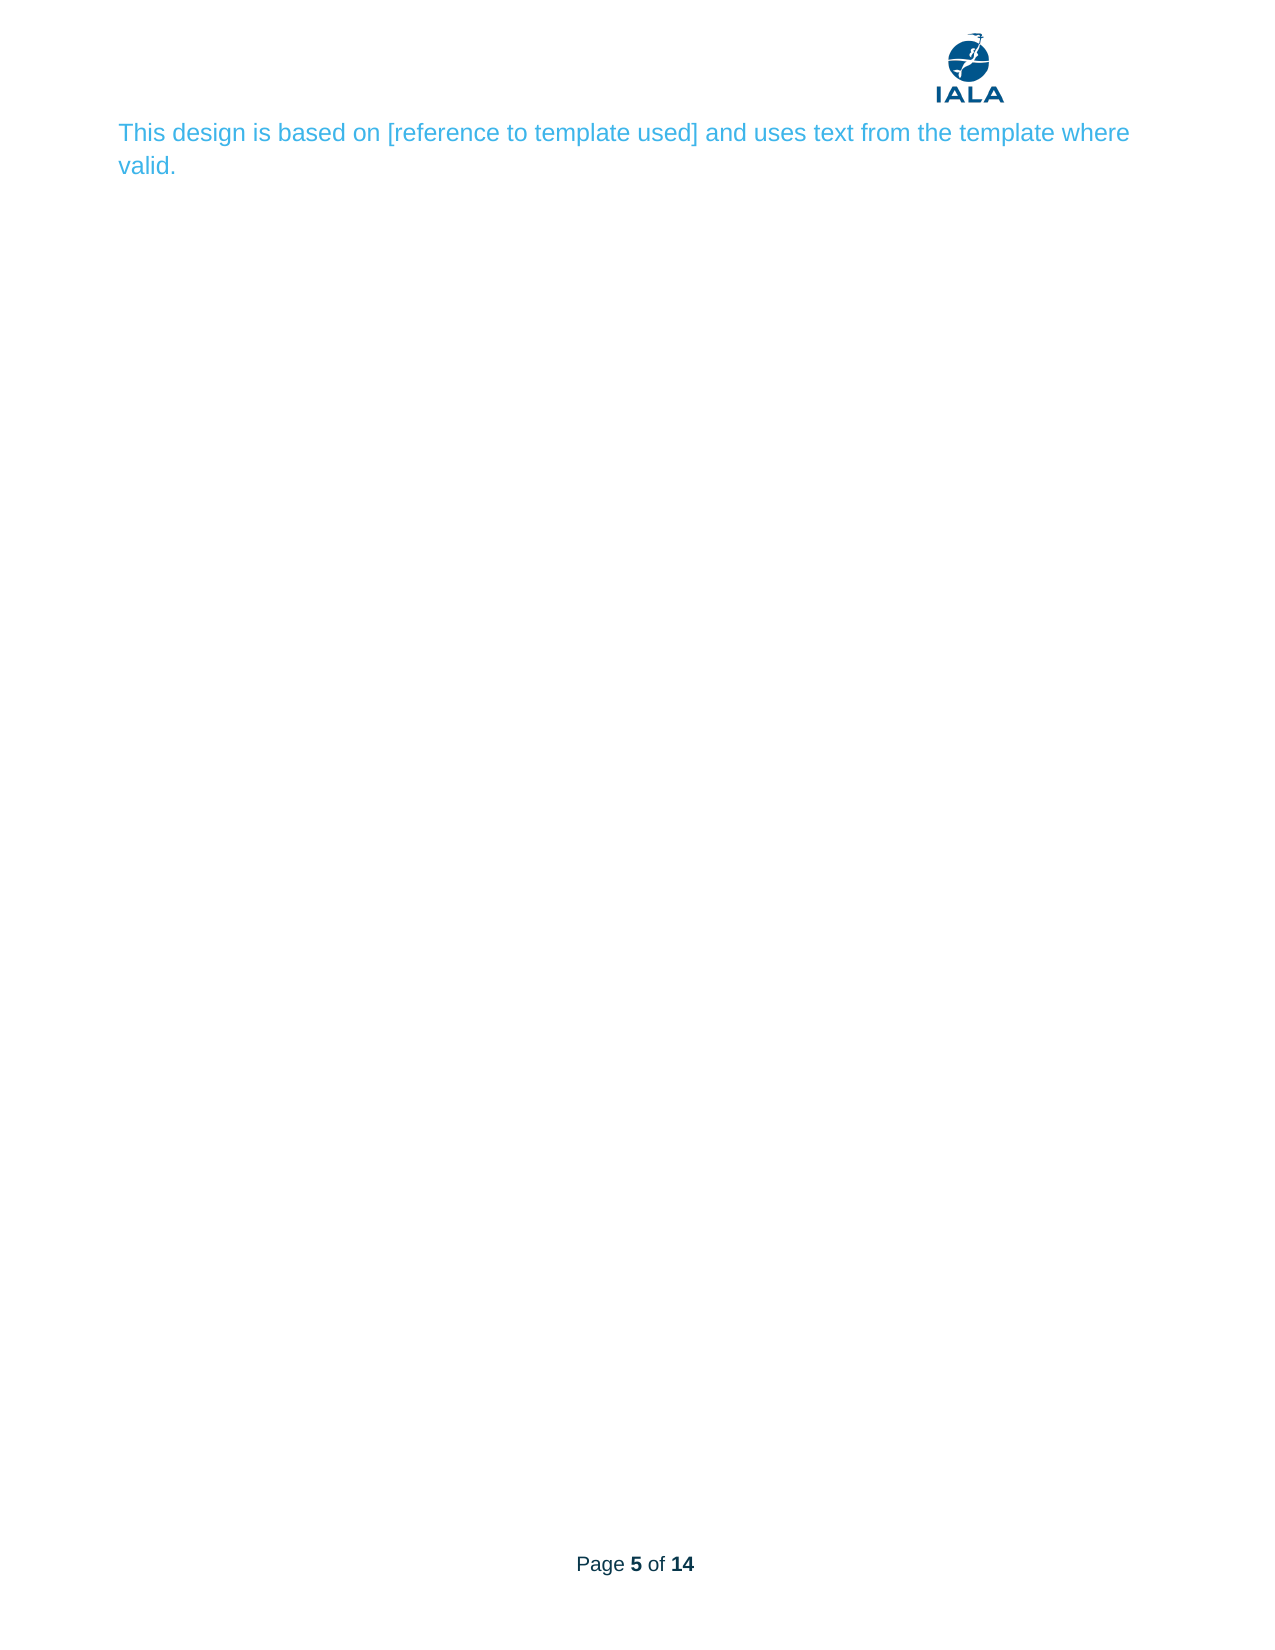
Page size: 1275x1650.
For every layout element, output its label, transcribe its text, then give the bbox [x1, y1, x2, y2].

picture [921, 25, 1016, 118]
text This design is based on [reference to template used] and uses text from the template where valid. [118, 118, 1152, 180]
